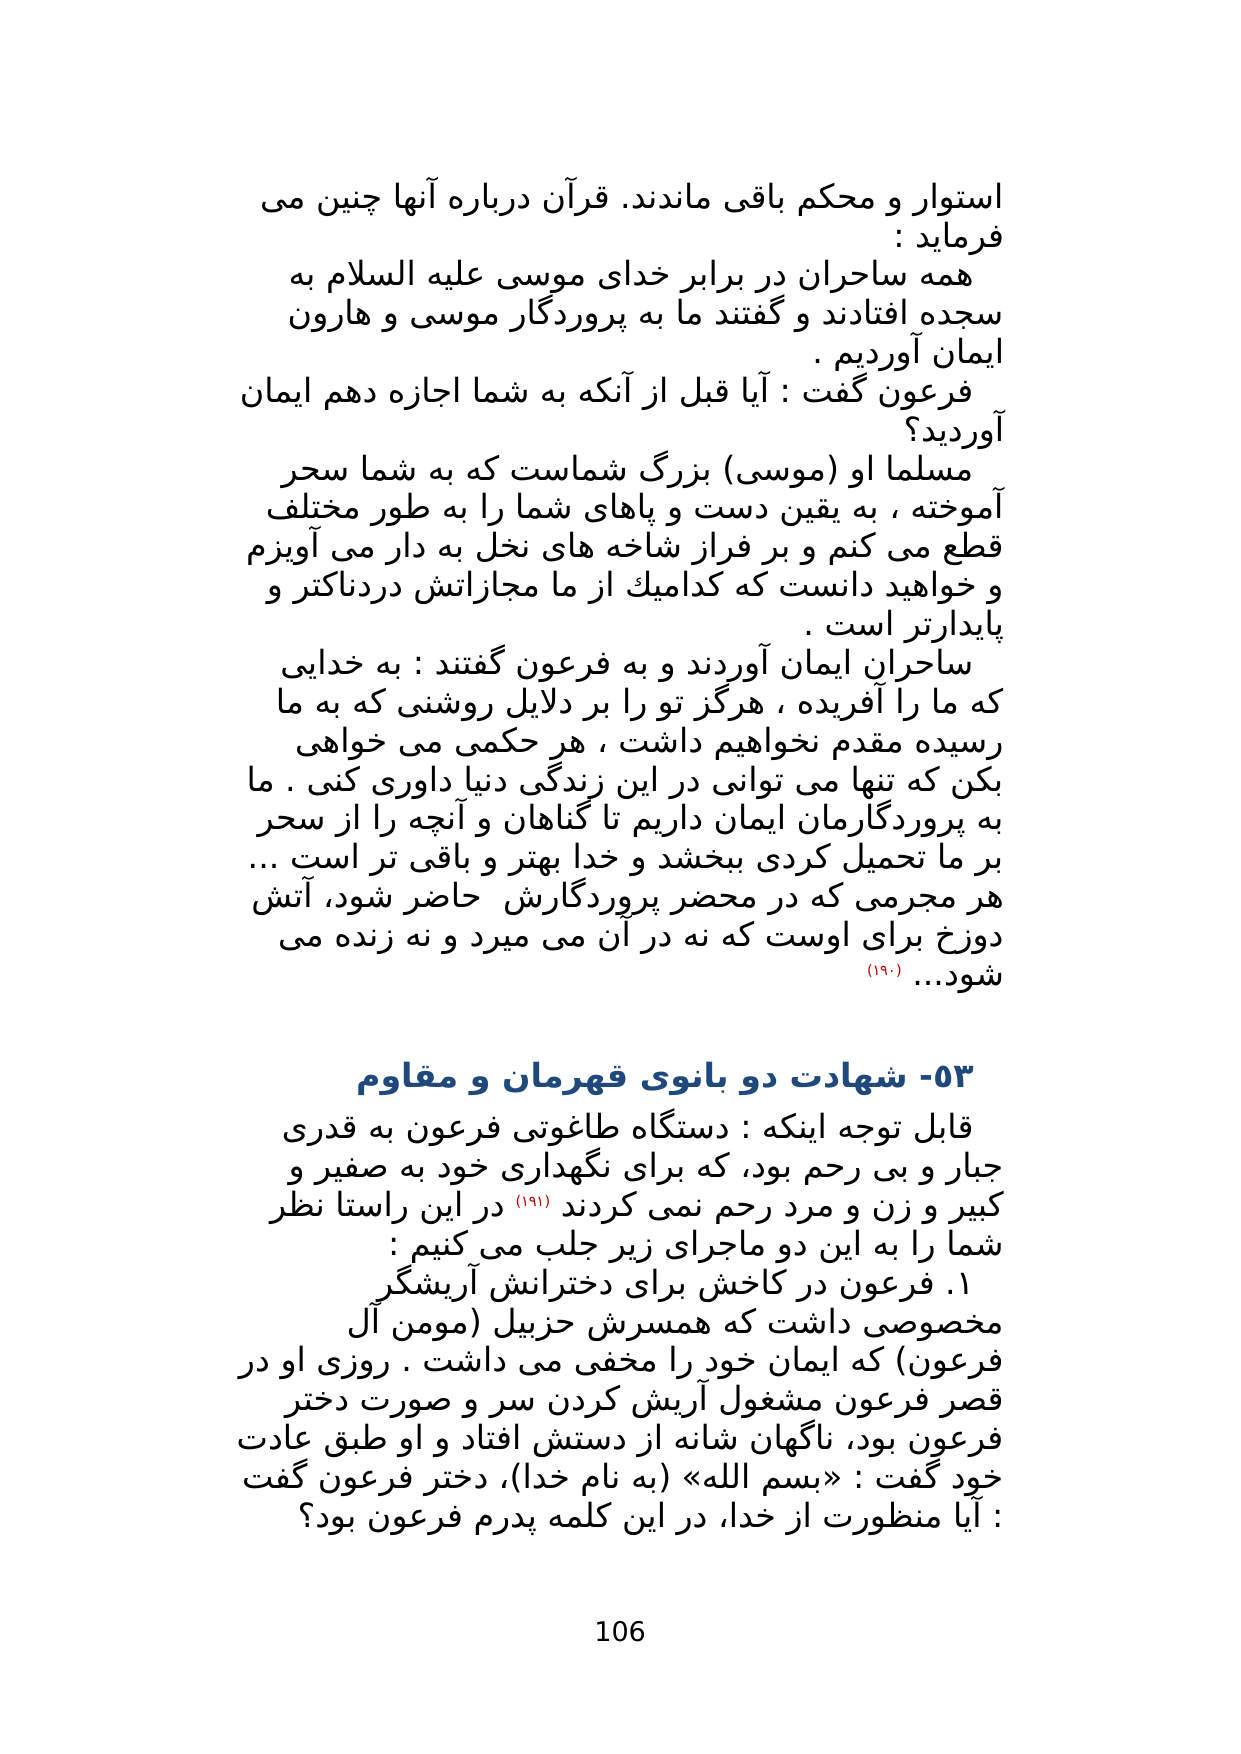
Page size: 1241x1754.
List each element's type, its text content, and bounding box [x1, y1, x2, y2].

text مسلما او (موسى) بزرگ شماست كه به شما سحر آموخته ، به يقين دست و پاهاى شما را به طور مختلف قطع مى كنم و بر فراز شاخه هاى نخل به دار مى آويزم و خواهيد دانست كه كداميك از ما مجازاتش دردناكتر و پايدارتر است . [236, 449, 1004, 643]
text ١. فرعون در كاخش براى دخترانش آريشگر مخصوصى داشت كه همسرش حزبيل (مومن آل فرعون) كه ايمان خود را مخفى مى داشت . روزى او در قصر فرعون مشغول آريش كردن سر و صورت دختر فرعون بود، ناگهان شانه از دستش افتاد و او طبق عادت خود گفت : «بسم الله» (به نام خدا)، دختر فرعون گفت : آيا منظورت از خدا، در اين كلمه پدرم فرعون بود؟ [236, 1263, 1004, 1535]
text قابل توجه اينكه : دستگاه طاغوتى فرعون به قدرى جبار و بى رحم بود، كه براى نگهدارى خود به صفير و كبير و زن و مرد رحم نمى كردند (١٩١) در اين راستا نظر شما را به اين دو ماجراى زير جلب مى كنيم : [236, 1108, 1004, 1263]
text فرعون گفت : آيا قبل از آنكه به شما اجازه دهم ايمان آورديد؟ [236, 371, 1004, 449]
text ساحران ايمان آوردند و به فرعون گفتند : به خدايى كه ما را آفريده ، هرگز تو را بر دلايل روشنى كه به ما رسيده مقدم نخواهيم داشت ، هر حكمى مى خواهى بكن كه تنها مى توانى در اين زندگى دنيا داورى كنى . ما به پروردگارمان ايمان داريم تا گناهان و آنچه را از سحر بر ما تحميل كردى ببخشد و خدا بهتر و باقى تر است ... هر مجرمى كه در محضر پروردگارش ‍ حاضر شود، آتش دوزخ براى اوست كه نه در آن مى ميرد و نه زنده مى شود... (١٩٠) [236, 643, 1004, 993]
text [236, 177, 1004, 255]
subtitle ٥٣- شهادت دو بانوى قهرمان و مقاوم [236, 1056, 1004, 1095]
text همه ساحران در برابر خداى موسى عليه السلام به سجده افتادند و گفتند ما به پروردگار موسى و هارون ايمان آورديم . [236, 255, 1004, 371]
